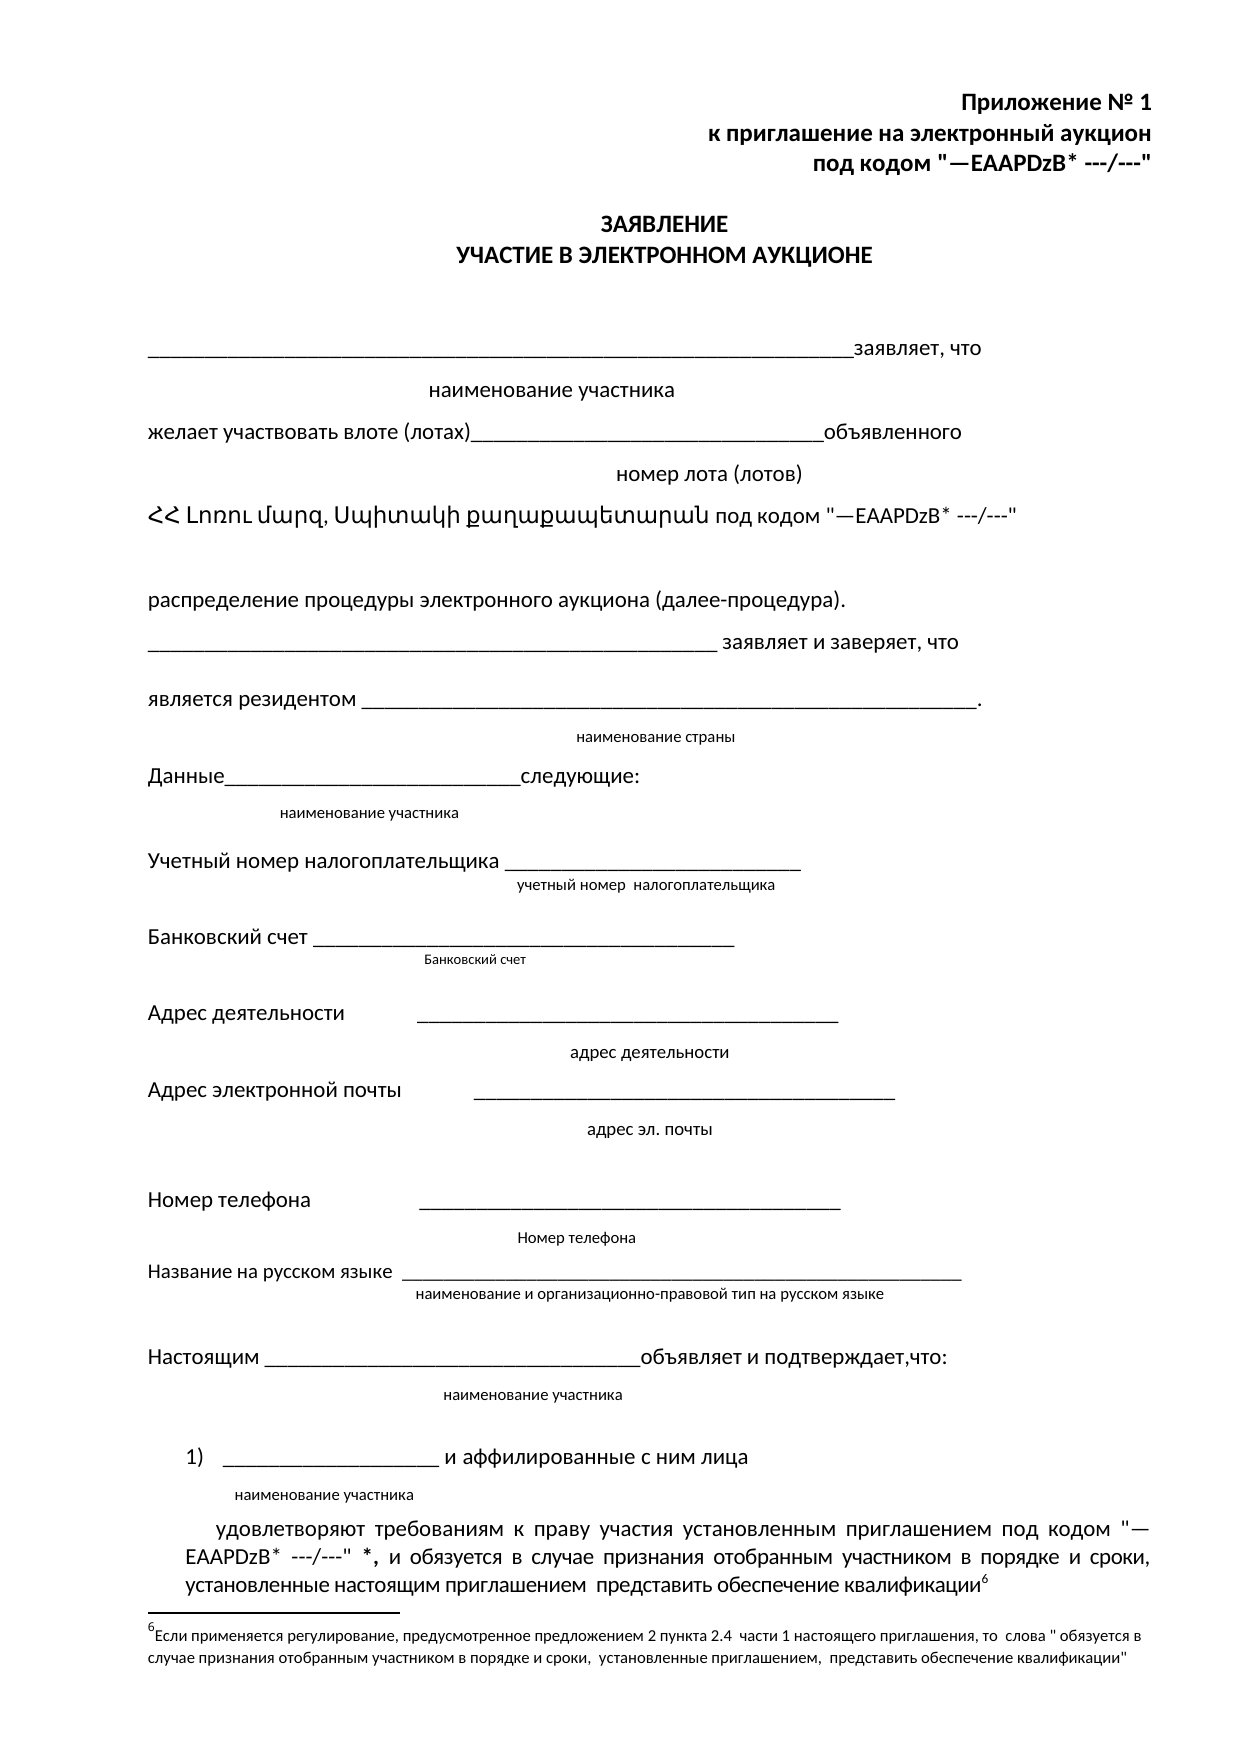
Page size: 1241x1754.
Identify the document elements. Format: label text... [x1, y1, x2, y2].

text к приглашение на электронный аукцион [177, 117, 1152, 147]
text Банковский счет [148, 950, 1152, 968]
text адрес эл. почты [148, 1117, 1152, 1140]
text наименование участника [428, 375, 1152, 403]
text Адрес электронной почты _____________________________________ [148, 1075, 1152, 1103]
text ЗАЯВЛЕНИЕ [177, 208, 1152, 239]
text желает участвовать влоте (лотах)_______________________________объявленного [148, 417, 1152, 445]
text наименование и организационно-правовой тип на русском языке [148, 1283, 1152, 1304]
text Название на русском языке ______________________________________________________ [148, 1258, 1152, 1283]
text Учетный номер налогоплательщика __________________________ [148, 846, 1152, 874]
text Адрес деятельности _____________________________________ [148, 998, 1152, 1026]
text наименование участника [443, 1384, 1152, 1404]
text распределение процедуры электронного аукциона (далее-процедура). [148, 585, 1152, 613]
text наименование страны [576, 727, 1152, 747]
text адрес деятельности [148, 1040, 1152, 1063]
text является резидентом ______________________________________________________. [148, 684, 1152, 713]
list ___________________ и аффилированные с ним лица [185, 1442, 1152, 1470]
text ______________________________________________________________заявляет, что [148, 333, 1152, 361]
text Банковский счет _____________________________________ [148, 922, 1152, 950]
text ՀՀ Լոռու մարզ, Սպիտակի քաղաքապետարան под кодом "—EAAPDzB* ---/---" [148, 501, 1152, 529]
text учетный номер налогоплательщика [148, 874, 1152, 894]
text удовлетворяют требованиям к праву участия установленным приглашением под кодом "—EAAPDzB* ---/---" *, и обязуется в случае признания отобранным участником в порядке и сроки, установленные настоящим приглашением представить обеспечение квалификации [185, 1514, 1152, 1598]
text Настоящим _________________________________объявляет и подтверждает,что: [148, 1342, 1152, 1370]
text Данные__________________________следующие: [148, 761, 1152, 789]
text Номер телефона [517, 1227, 1152, 1248]
text УЧАСТИЕ В ЭЛЕКТРОННОМ АУКЦИОНЕ [177, 239, 1152, 269]
text наименование участника [148, 1484, 1152, 1504]
text Номер телефона _____________________________________ [148, 1186, 1152, 1213]
text Приложение № 1 [148, 86, 1152, 117]
text под кодом "—EAAPDzB* ---/---" [177, 147, 1152, 178]
text __________________________________________________ заявляет и заверяет, что [148, 627, 1152, 655]
text наименование участника [148, 803, 1152, 823]
text номер лота (лотов) [606, 459, 1152, 487]
